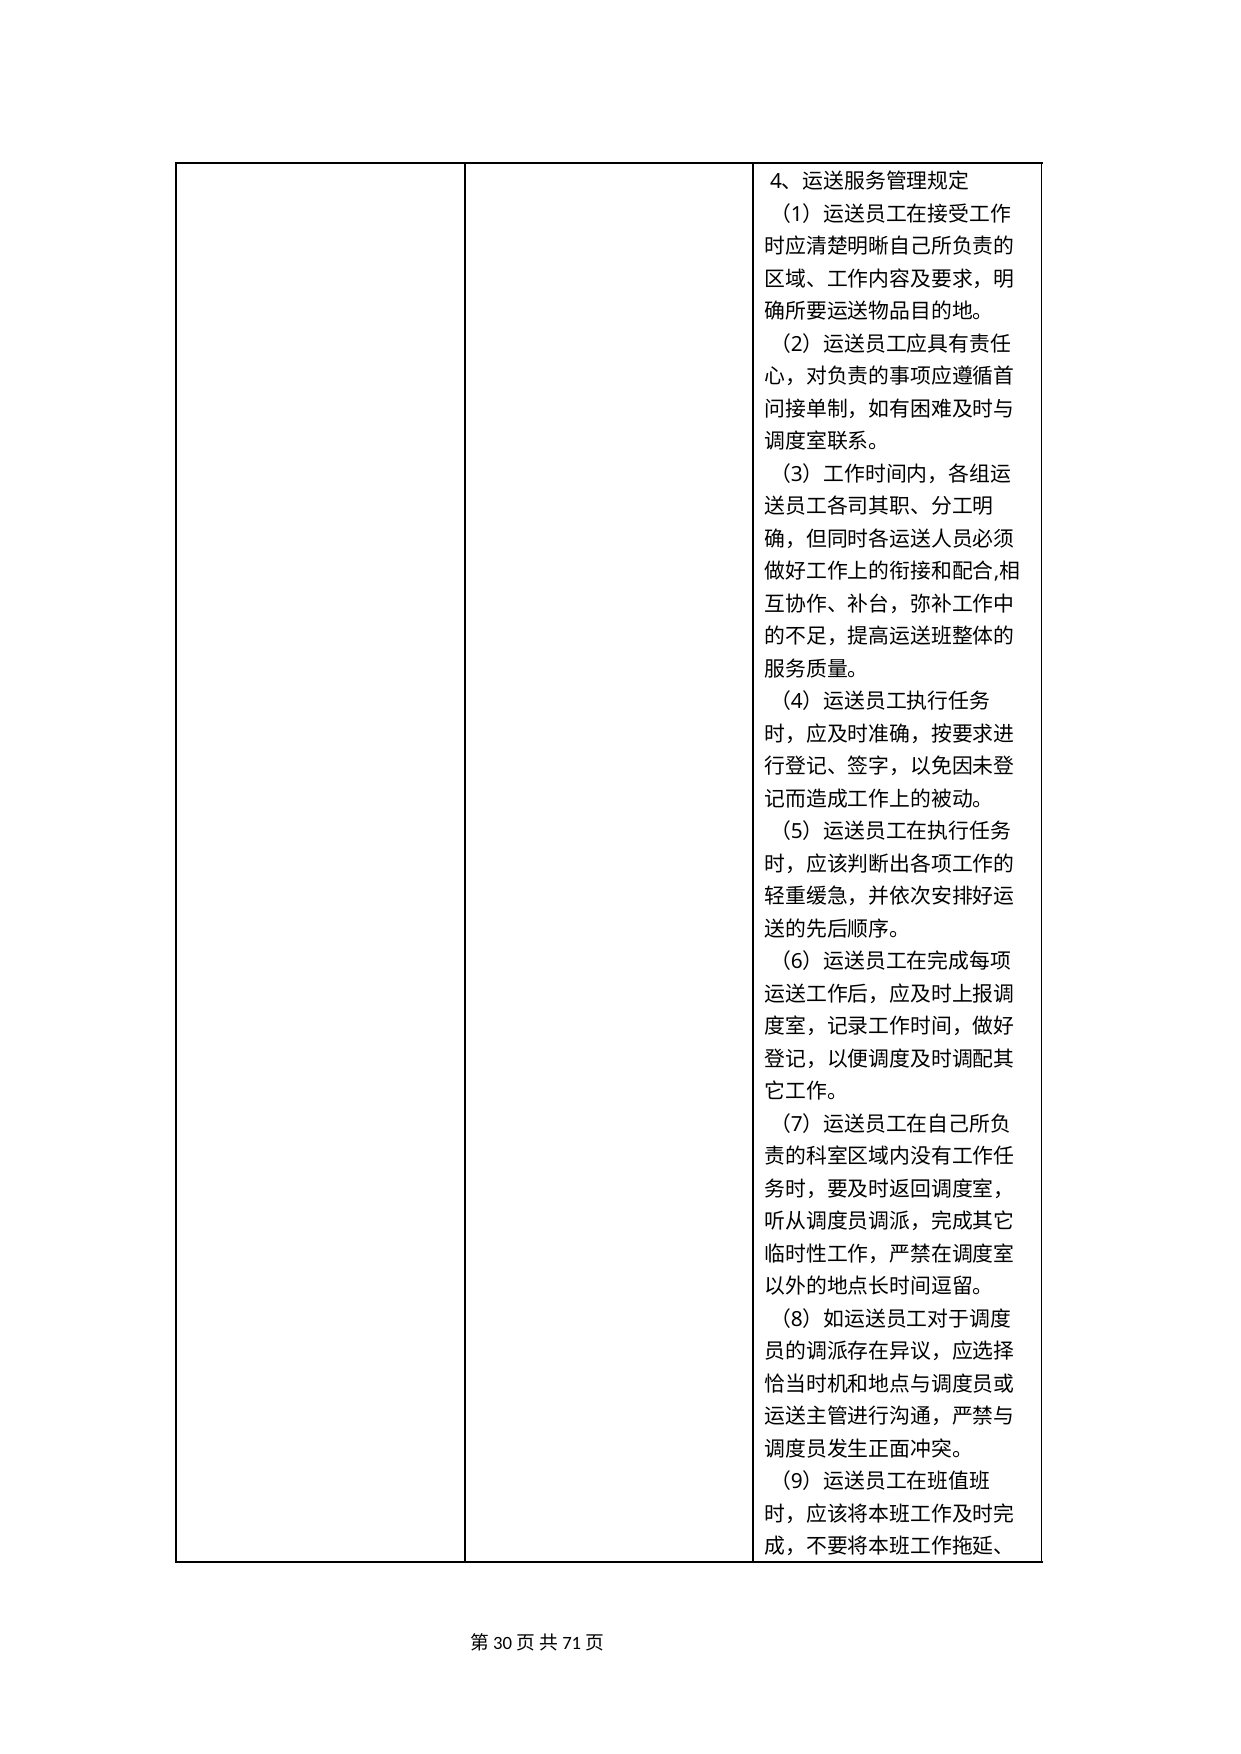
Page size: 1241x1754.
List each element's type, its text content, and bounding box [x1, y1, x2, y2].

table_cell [754, 164, 1041, 1561]
table_cell 1 [177, 164, 464, 1561]
table_cell [466, 164, 752, 1561]
